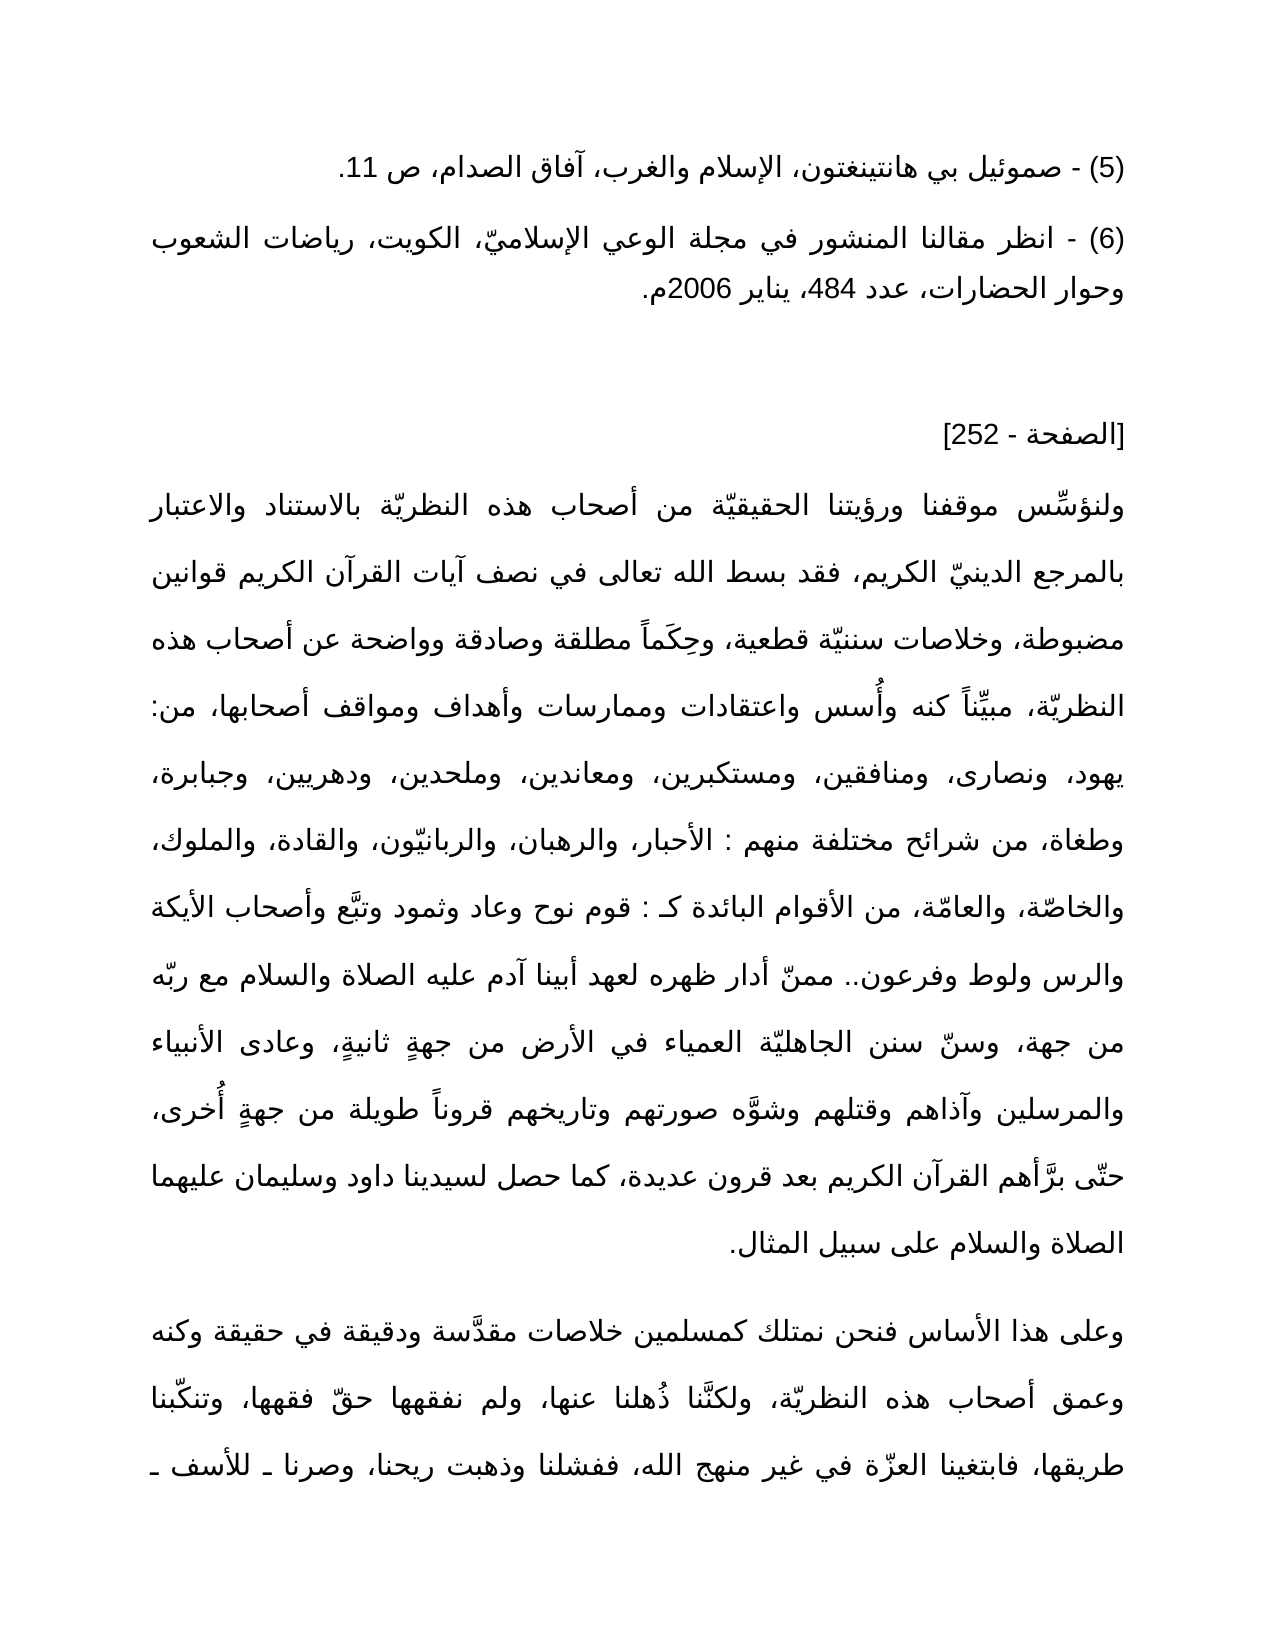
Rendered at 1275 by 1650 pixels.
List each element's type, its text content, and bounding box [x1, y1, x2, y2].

text ولنؤسِّس موقفنا ورؤيتنا الحقيقيّة من أصحاب هذه النظريّة بالاستناد والاعتبار بالمرجع الدينيّ الكريم، فقد بسط الله تعالى في نصف آيات القرآن الكريم قوانين مضبوطة، وخلاصات سننيّة قطعية، وحِكَماً مطلقة وصادقة وواضحة عن أصحاب هذه النظريّة، مبيِّناً كنه وأُسس واعتقادات وممارسات وأهداف ومواقف أصحابها، من: يهود، ونصارى، ومنافقين، ومستكبرين، ومعاندين، وملحدين، ودهريين، وجبابرة، وطغاة، من شرائح مختلفة منهم : الأحبار، والرهبان، والربانيّون، والقادة، والملوك، والخاصّة، والعامّة، من الأقوام البائدة كـ : قوم نوح وعاد وثمود وتبَّع وأصحاب الأيكة والرس ولوط وفرعون.. ممنّ أدار ظهره لعهد أبينا آدم عليه الصلاة والسلام مع ربّه من جهة، وسنّ سنن الجاهليّة العمياء في الأرض من جهةٍ ثانيةٍ، وعادى الأنبياء والمرسلين وآذاهم وقتلهم وشوَّه صورتهم وتاريخهم قروناً طويلة من جهةٍ أُخرى، حتّى برَّأهم القرآن الكريم بعد قرون عديدة، كما حصل لسيدينا داود وسليمان عليهما الصلاة والسلام على سبيل المثال. [150, 488, 1125, 1259]
text [الصفحة - 252] [150, 417, 1125, 450]
text (6) - انظر مقالنا المنشور في مجلة الوعي الإسلاميّ، الكويت، رياضات الشعوب وحوار الحضارات، عدد 484، يناير 2006م. [150, 221, 1125, 305]
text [150, 1314, 1125, 1482]
text (5) - صموئيل بي هانتينغتون، الإسلام والغرب، آفاق الصدام، ص 11. [150, 150, 1125, 183]
